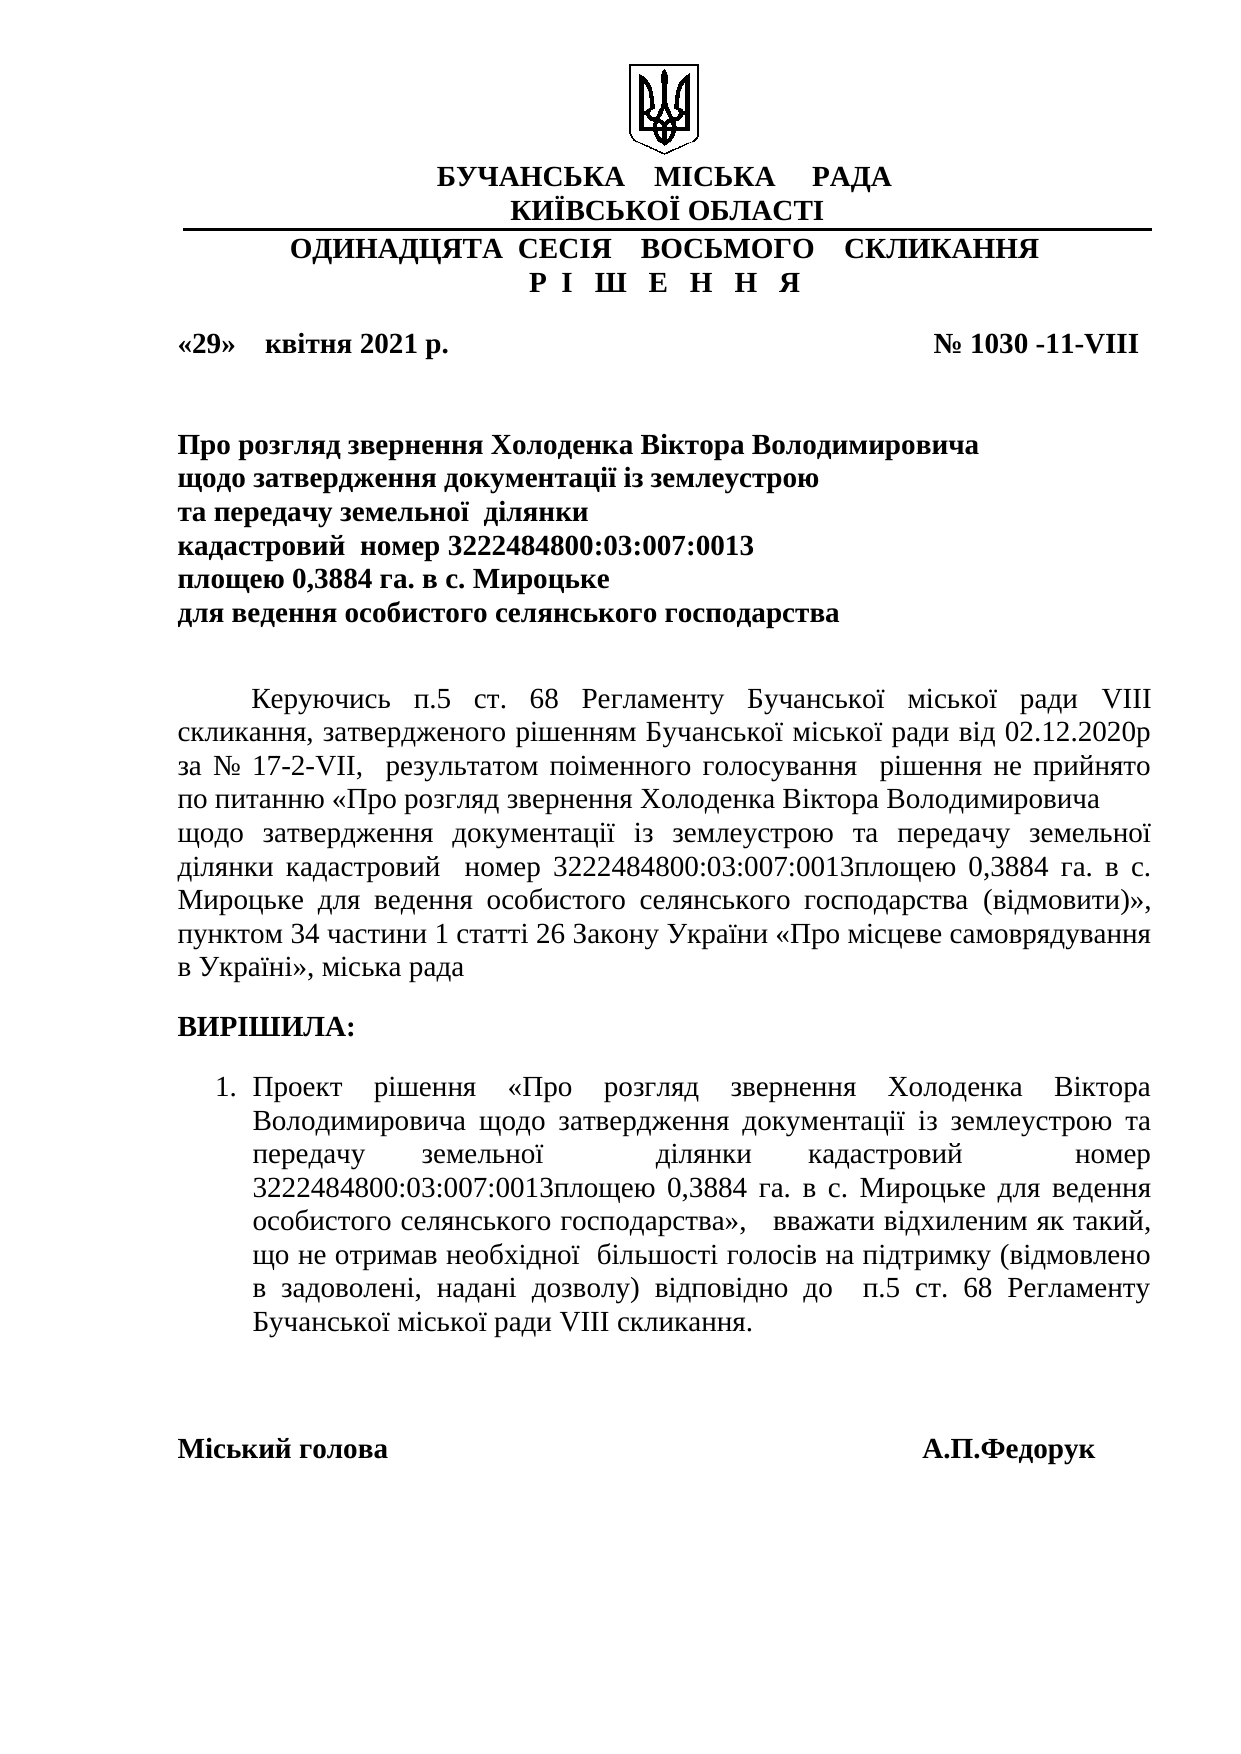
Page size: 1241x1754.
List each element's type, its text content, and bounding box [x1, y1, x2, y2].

text «29» квітня 2021 р. № 1030 -11-VIIІ [177, 326, 1152, 360]
text Про розгляд звернення Холоденка Віктора Володимировича [177, 427, 1152, 461]
text Р І Ш Е Н Н Я [177, 265, 1152, 298]
text ОДИНАДЦЯТА СЕСІЯ ВОСЬМОГО СКЛИКАННЯ [177, 231, 1152, 265]
text щодо затвердження документації із землеустрою [177, 461, 1152, 494]
text для ведення особистого селянського господарства [177, 595, 1152, 628]
text КИЇВСЬКОЇ ОБЛАСТІ [183, 193, 1152, 228]
text БУЧАНСЬКА МІСЬКА РАДА [177, 159, 1152, 193]
list Проект рішення «Про розгляд звернення Холоденка Віктора Володимировича щодо затвердження документації із землеустрою та передачу земельної ділянки кадастровий номер 3222484800:03:007:0013площею 0,3884 га. в с. Мироцьке для ведення особистого селянського господарства», вважати відхиленим як такий, що не отримав необхідної більшості голосів на підтримку (відмовлено в задоволені, надані дозволу) відповідно до п.5 ст. 68 Регламенту Бучанської міської ради VІІІ скликання. [215, 1069, 1152, 1337]
text площею 0,3884 га. в с. Мироцьке [177, 561, 1152, 595]
text щодо затвердження документації із землеустрою та передачу земельної ділянки кадастровий номер 3222484800:03:007:0013площею 0,3884 га. в с. Мироцьке для ведення особистого селянського господарства (відмовити)», пунктом 34 частини 1 статті 26 Закону України «Про місцеве самоврядування в Україні», міська рада [177, 815, 1152, 983]
text та передачу земельної ділянки [177, 494, 1152, 528]
text Міський голова А.П.Федорук [177, 1431, 1152, 1464]
text ВИРІШИЛА: [177, 1009, 1152, 1043]
text кадастровий номер 3222484800:03:007:0013 [177, 528, 1152, 561]
text Керуючись п.5 ст. 68 Регламенту Бучанської міської ради VІІІ скликання, затвердженого рішенням Бучанської міської ради від 02.12.2020р за № 17-2-VІІ, результатом поіменного голосування рішення не прийнято по питанню «Про розгляд звернення Холоденка Віктора Володимировича [177, 681, 1152, 815]
